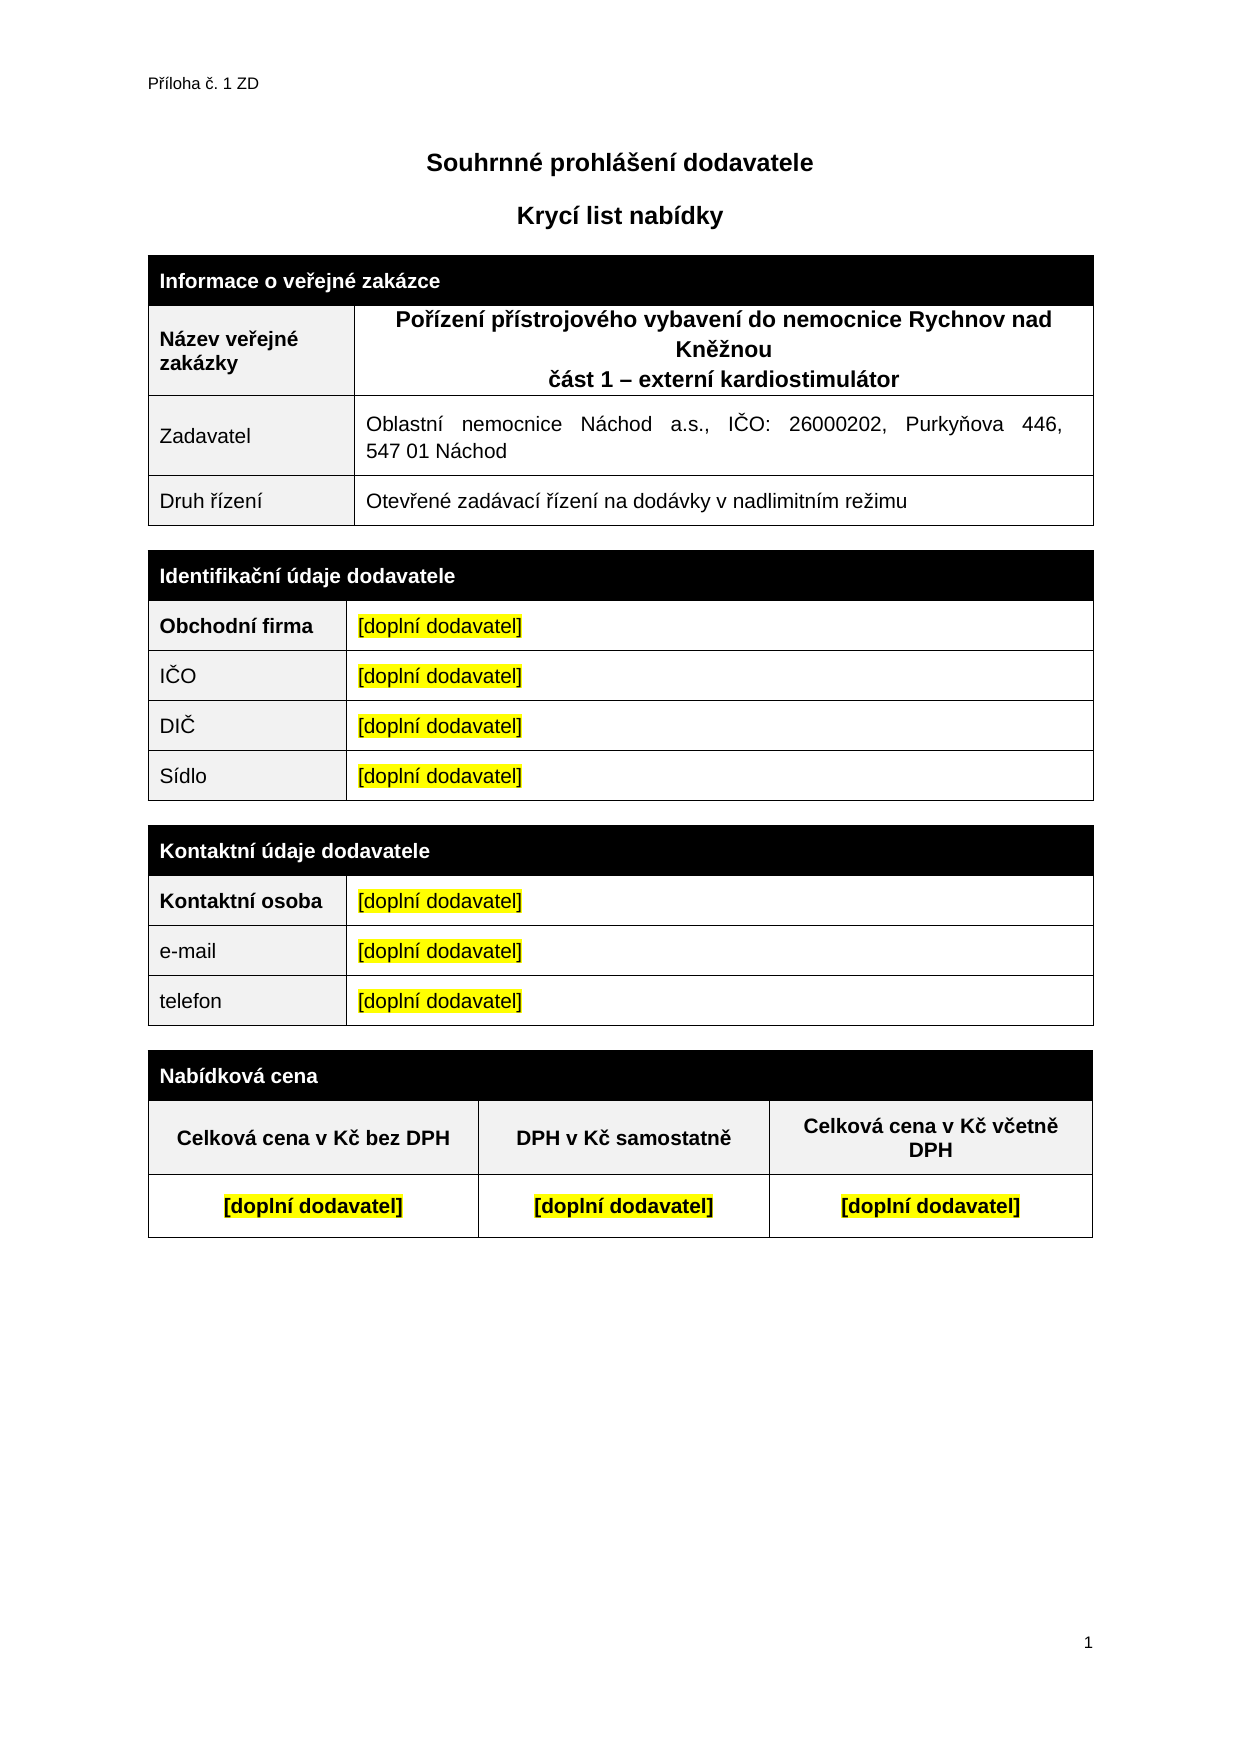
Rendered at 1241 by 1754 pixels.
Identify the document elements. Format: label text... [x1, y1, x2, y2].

text Krycí list nabídky [148, 201, 1093, 230]
table_cell Obchodní firma [149, 601, 346, 650]
table_header Identifikační údaje dodavatele [149, 551, 1093, 600]
table_cell Druh řízení [149, 476, 354, 525]
table_cell DIČ [149, 701, 346, 750]
table_cell Kontaktní osoba [149, 876, 346, 925]
table_cell DPH v Kč samostatně [479, 1101, 769, 1174]
table_cell [doplní dodavatel] [149, 1175, 478, 1237]
table_cell [doplní dodavatel] [347, 751, 1093, 800]
table_header Nabídková cena [149, 1051, 1092, 1100]
table_cell [doplní dodavatel] [347, 601, 1093, 650]
table_header Informace o veřejné zakázce [149, 256, 1093, 305]
table_cell Otevřené zadávací řízení na dodávky v nadlimitním režimu [355, 476, 1093, 525]
table_cell e-mail [149, 926, 346, 975]
table_cell [doplní dodavatel] [479, 1175, 769, 1237]
table_cell telefon [149, 976, 346, 1025]
table_header Kontaktní údaje dodavatele [149, 826, 1093, 875]
table_cell IČO [149, 651, 346, 700]
text Souhrnné prohlášení dodavatele [148, 148, 1093, 176]
table_cell [doplní dodavatel] [347, 701, 1093, 750]
table_cell Oblastní nemocnice Náchod a.s., IČO: 26000202, Purkyňova 446, 547 01 Náchod [355, 396, 1093, 475]
table_cell Sídlo [149, 751, 346, 800]
table_cell [doplní dodavatel] [770, 1175, 1092, 1237]
table_cell Zadavatel [149, 396, 354, 475]
table_cell Název veřejné zakázky [149, 306, 354, 395]
table_cell Celková cena v Kč včetně DPH [770, 1101, 1092, 1174]
table_cell Pořízení přístrojového vybavení do nemocnice Rychnov nad Kněžnou část 1 – externí kardiostimulátor [355, 306, 1093, 395]
table_cell [doplní dodavatel] [347, 976, 1093, 1025]
table_cell Celková cena v Kč bez DPH [149, 1101, 478, 1174]
table_cell [doplní dodavatel] [347, 926, 1093, 975]
table_cell [doplní dodavatel] [347, 876, 1093, 925]
table_cell [doplní dodavatel] [347, 651, 1093, 700]
